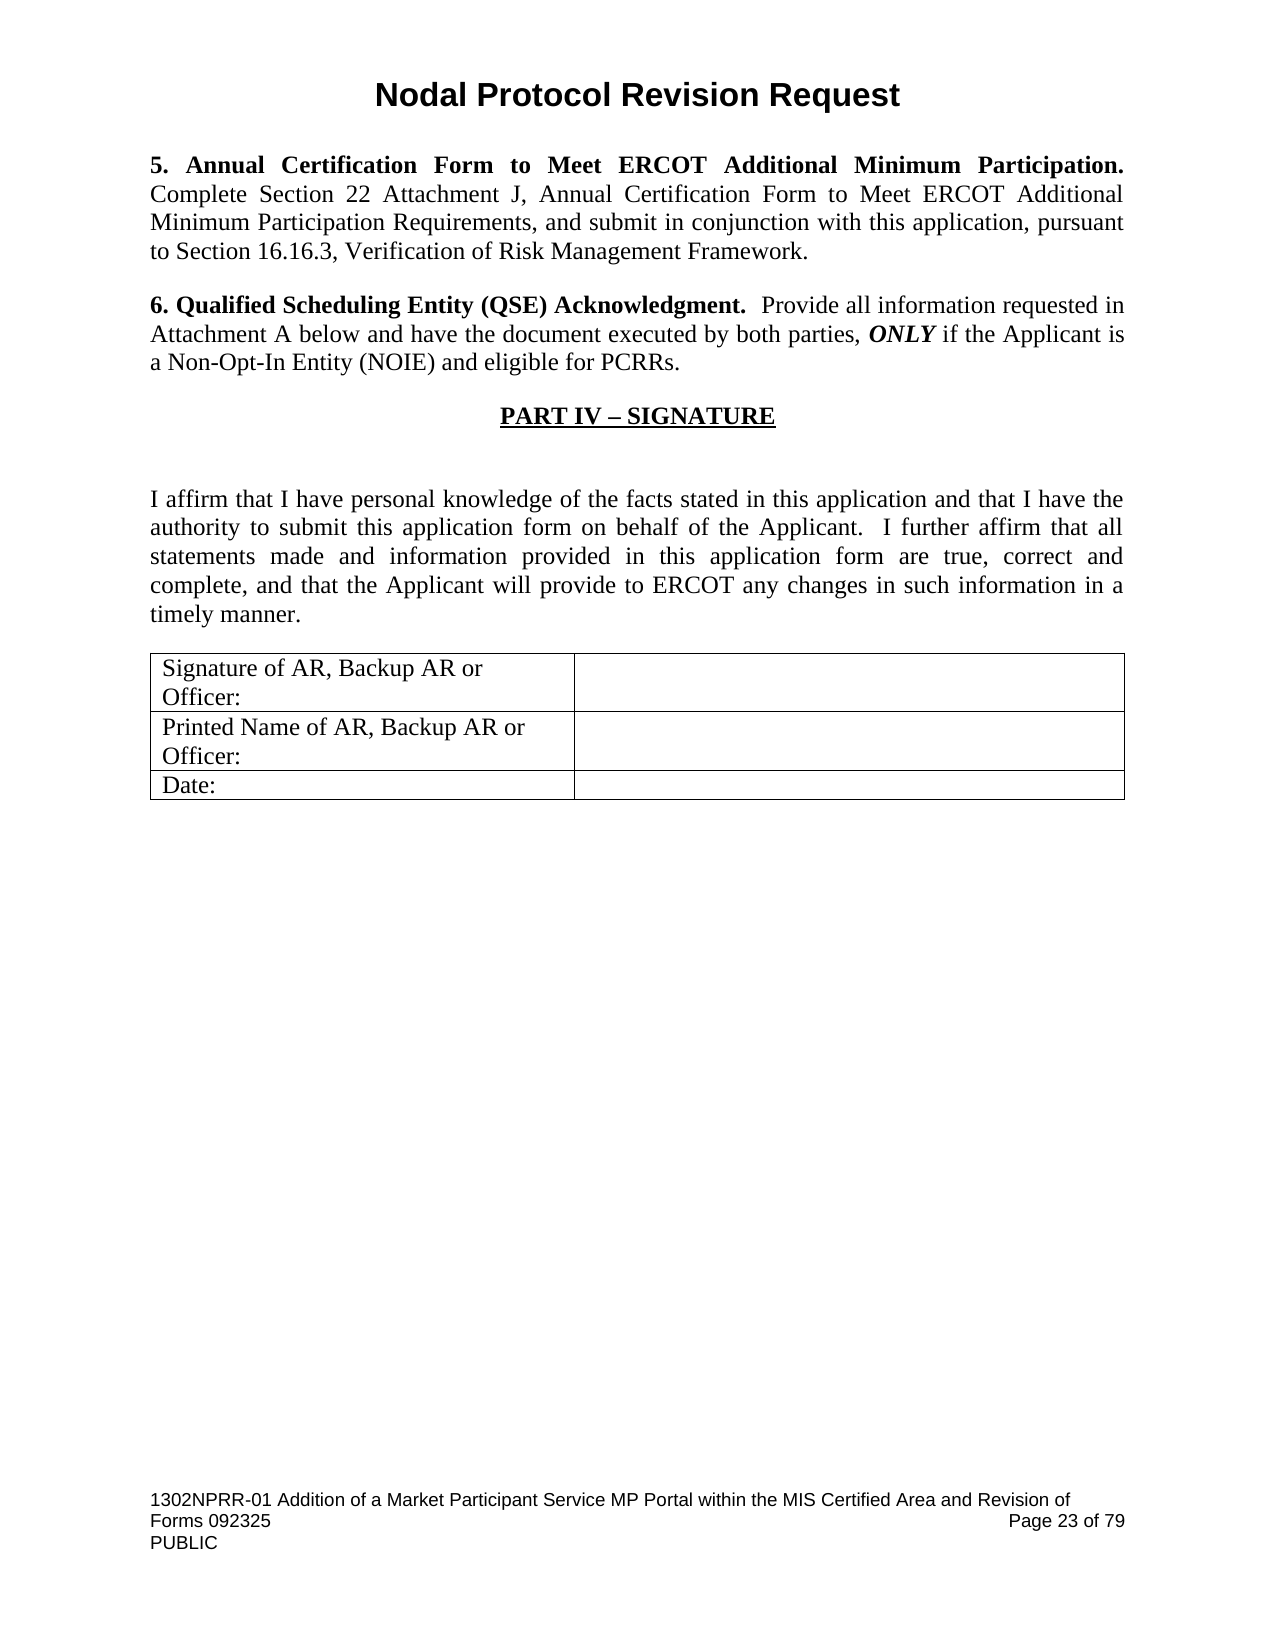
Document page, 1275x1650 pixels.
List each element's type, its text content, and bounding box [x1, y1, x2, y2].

table_cell [575, 712, 1124, 769]
table_cell Date: [151, 771, 574, 799]
table_cell [575, 771, 1124, 799]
text 6. Qualified Scheduling Entity (QSE) Acknowledgment. Provide all information requested in Attachment A below and have the document executed by both parties, ONLY if the Applicant is a Non-Opt-In Entity (NOIE) and eligible for PCRRs. [150, 290, 1125, 376]
table_header [575, 654, 1124, 711]
text 5. Annual Certification Form to Meet ERCOT Additional Minimum Participation. Complete Section 22 Attachment J, Annual Certification Form to Meet ERCOT Additional Minimum Participation Requirements, and submit in conjunction with this application, pursuant to Section 16.16.3, Verification of Risk Management Framework. [150, 150, 1125, 265]
table_header Signature of AR, Backup AR or Officer: [151, 654, 574, 711]
text PART IV – SIGNATURE [150, 401, 1125, 430]
table_cell Printed Name of AR, Backup AR or Officer: [151, 712, 574, 769]
text I affirm that I have personal knowledge of the facts stated in this application and that I have the authority to submit this application form on behalf of the Applicant. I further affirm that all statements made and information provided in this application form are true, correct and complete, and that the Applicant will provide to ERCOT any changes in such information in a timely manner. [150, 484, 1125, 627]
